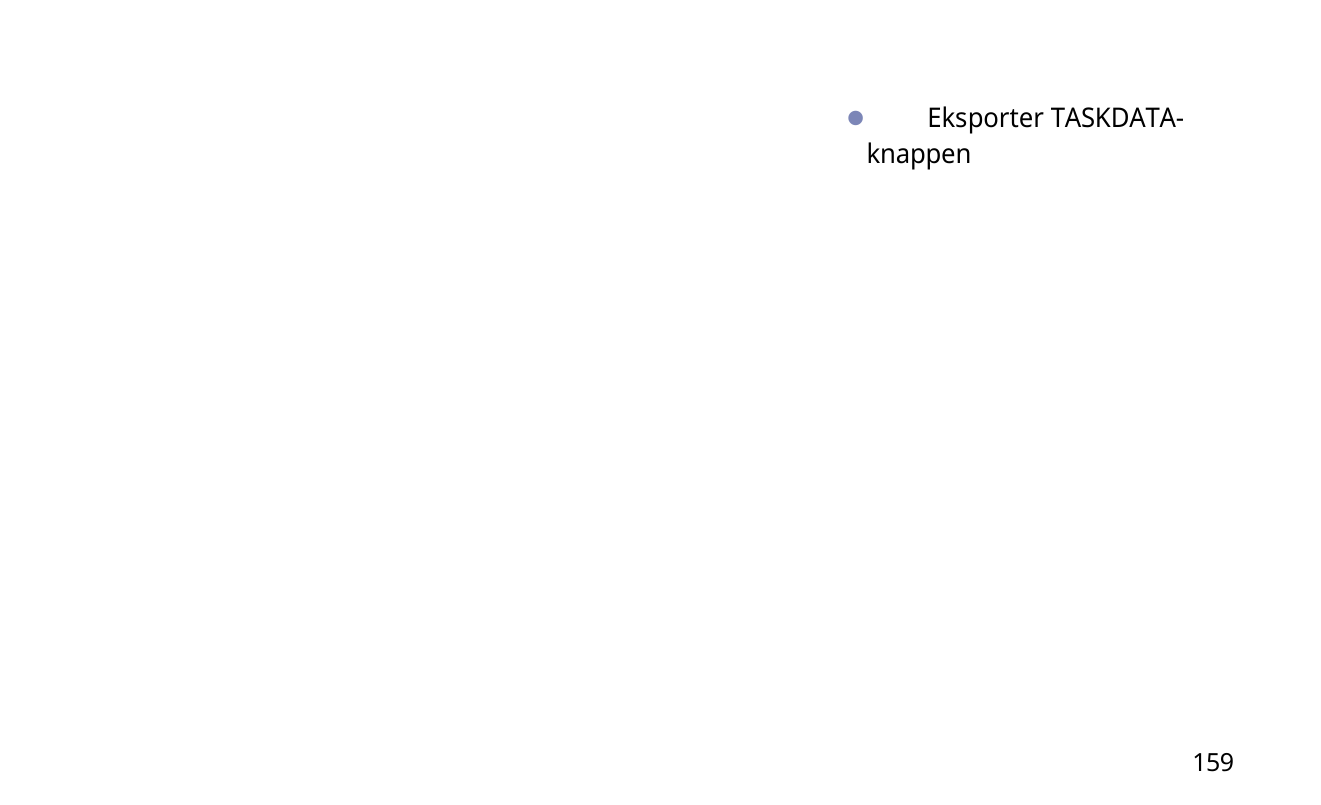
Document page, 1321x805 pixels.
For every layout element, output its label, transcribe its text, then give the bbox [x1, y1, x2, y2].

list Eksporter TASKDATA-knappen [846, 98, 1258, 172]
